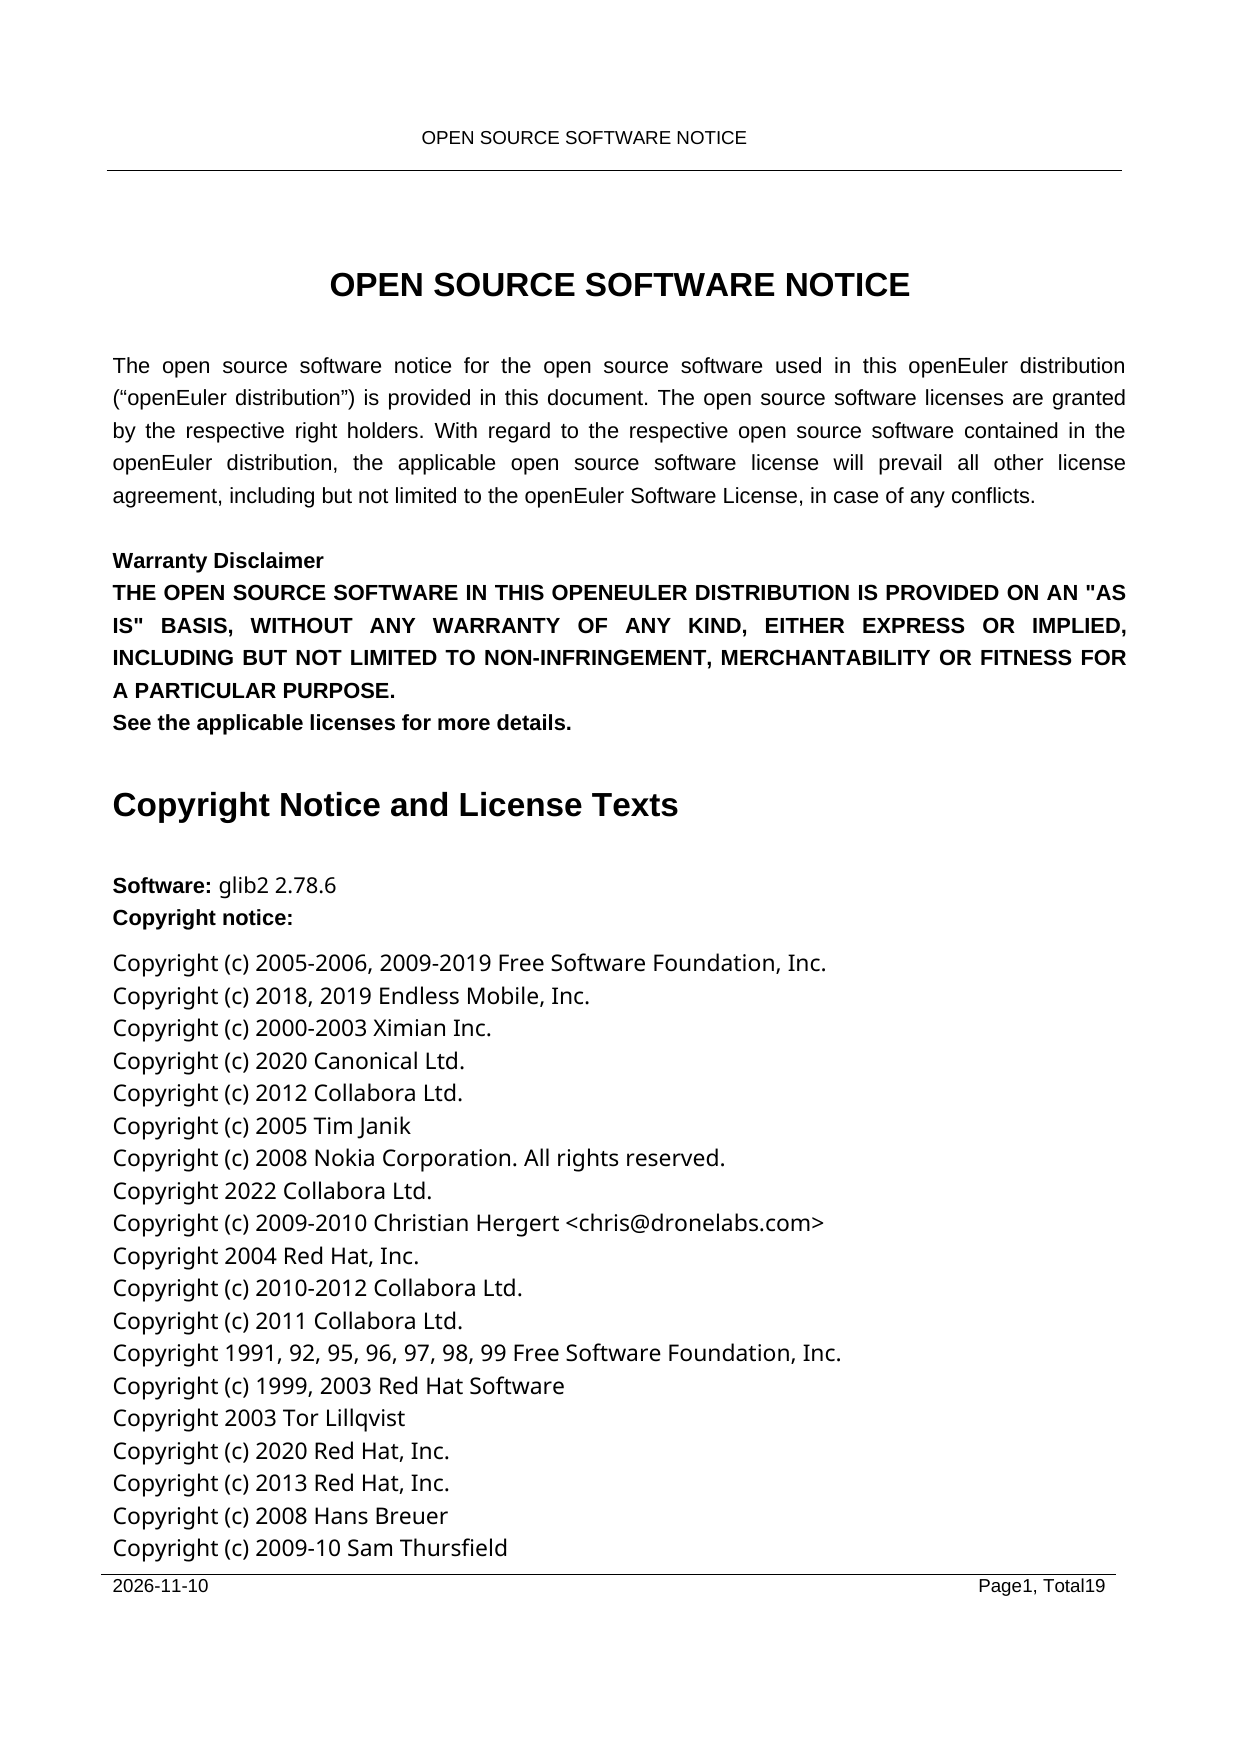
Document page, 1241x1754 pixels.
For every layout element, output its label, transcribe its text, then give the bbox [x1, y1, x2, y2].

text THE OPEN SOURCE SOFTWARE IN THIS OPENEULER DISTRIBUTION IS PROVIDED ON AN "AS IS" BASIS, WITHOUT ANY WARRANTY OF ANY KIND, EITHER EXPRESS OR IMPLIED, INCLUDING BUT NOT LIMITED TO NON-INFRINGEMENT, MERCHANTABILITY OR FITNESS FOR A PARTICULAR PURPOSE. See the applicable licenses for more details. [112, 576, 1128, 739]
text Copyright notice: [112, 901, 1128, 934]
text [112, 947, 1128, 1564]
text The open source software notice for the open source software used in this openEuler distribution (“openEuler distribution”) is provided in this document. The open source software licenses are granted by the respective right holders. With regard to the respective open source software contained in the openEuler distribution, the applicable open source software license will prevail all other license agreement, including but not limited to the openEuler Software License, in case of any conflicts. [112, 349, 1128, 511]
text Copyright Notice and License Texts [112, 771, 1128, 836]
text OPEN SOURCE SOFTWARE NOTICE [112, 251, 1128, 316]
title Software: glib2 2.78.6 [112, 869, 1128, 901]
text Warranty Disclaimer [112, 544, 1128, 576]
